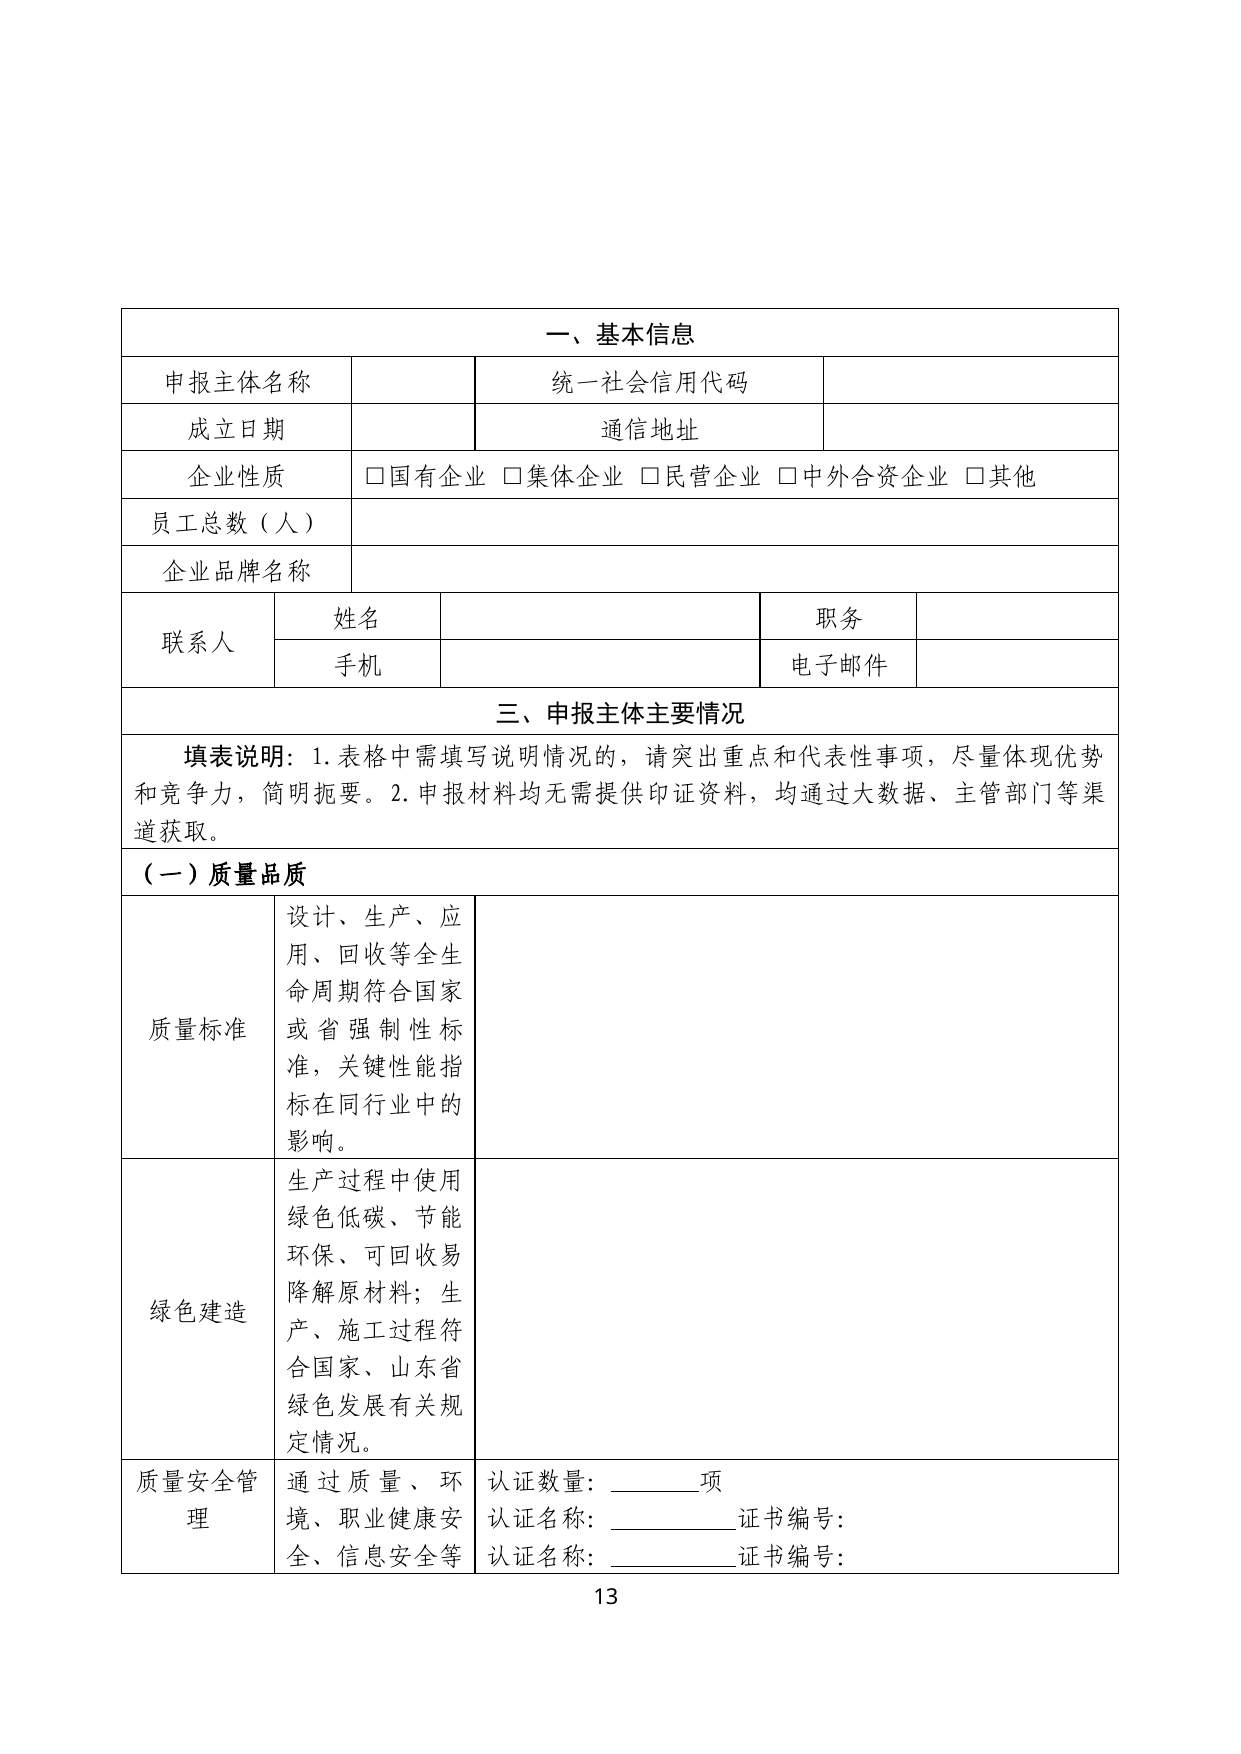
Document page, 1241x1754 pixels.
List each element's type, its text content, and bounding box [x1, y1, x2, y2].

table_cell 姓名 [275, 593, 440, 639]
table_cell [476, 1460, 1118, 1573]
table_cell 成立日期 [122, 404, 351, 450]
table_cell 设计、生产、应用、回收等全生命周期符合国家或省强制性标准，关键性能指标在同行业中的影响。 [275, 896, 474, 1158]
table_cell [917, 593, 1118, 639]
table_cell 质量安全管理 [122, 1460, 274, 1573]
table_cell □国有企业 □集体企业 □民营企业 □中外合资企业 □其他 [352, 451, 1118, 497]
table_cell 联系人 [122, 593, 274, 687]
table_cell （一）质量品质 [122, 849, 1118, 895]
table_cell 企业品牌名称 [122, 546, 351, 592]
table_cell [476, 1159, 1118, 1459]
table_cell 填表说明：1.表格中需填写说明情况的，请突出重点和代表性事项，尽量体现优势和竞争力，简明扼要。2.申报材料均无需提供印证资料，均通过大数据、主管部门等渠道获取。 [122, 735, 1118, 847]
table_cell 手机 [275, 640, 440, 687]
table_cell 统一社会信用代码 [476, 357, 823, 403]
table_cell [352, 499, 1118, 545]
table_header 一、基本信息 [122, 309, 1118, 356]
table_cell [352, 357, 474, 403]
table_cell [352, 404, 474, 450]
table_cell 企业性质 [122, 451, 351, 497]
table_cell 绿色建造 [122, 1159, 274, 1459]
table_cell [275, 1460, 474, 1573]
table_cell 三、申报主体主要情况 [122, 688, 1118, 734]
table_cell [476, 896, 1118, 1158]
table_cell [441, 640, 759, 687]
table_cell 质量标准 [122, 896, 274, 1158]
table_cell [824, 404, 1118, 450]
table_cell [824, 357, 1118, 403]
table_cell [441, 593, 759, 639]
table_cell 电子邮件 [761, 640, 916, 687]
table_cell [917, 640, 1118, 687]
table_cell [352, 546, 1118, 592]
table_cell 申报主体名称 [122, 357, 351, 403]
table_cell 职务 [761, 593, 916, 639]
table_cell 通信地址 [476, 404, 823, 450]
table_cell 生产过程中使用绿色低碳、节能环保、可回收易降解原材料；生产、施工过程符合国家、山东省绿色发展有关规定情况。 [275, 1159, 474, 1459]
table_cell 员工总数（人） [122, 499, 351, 545]
